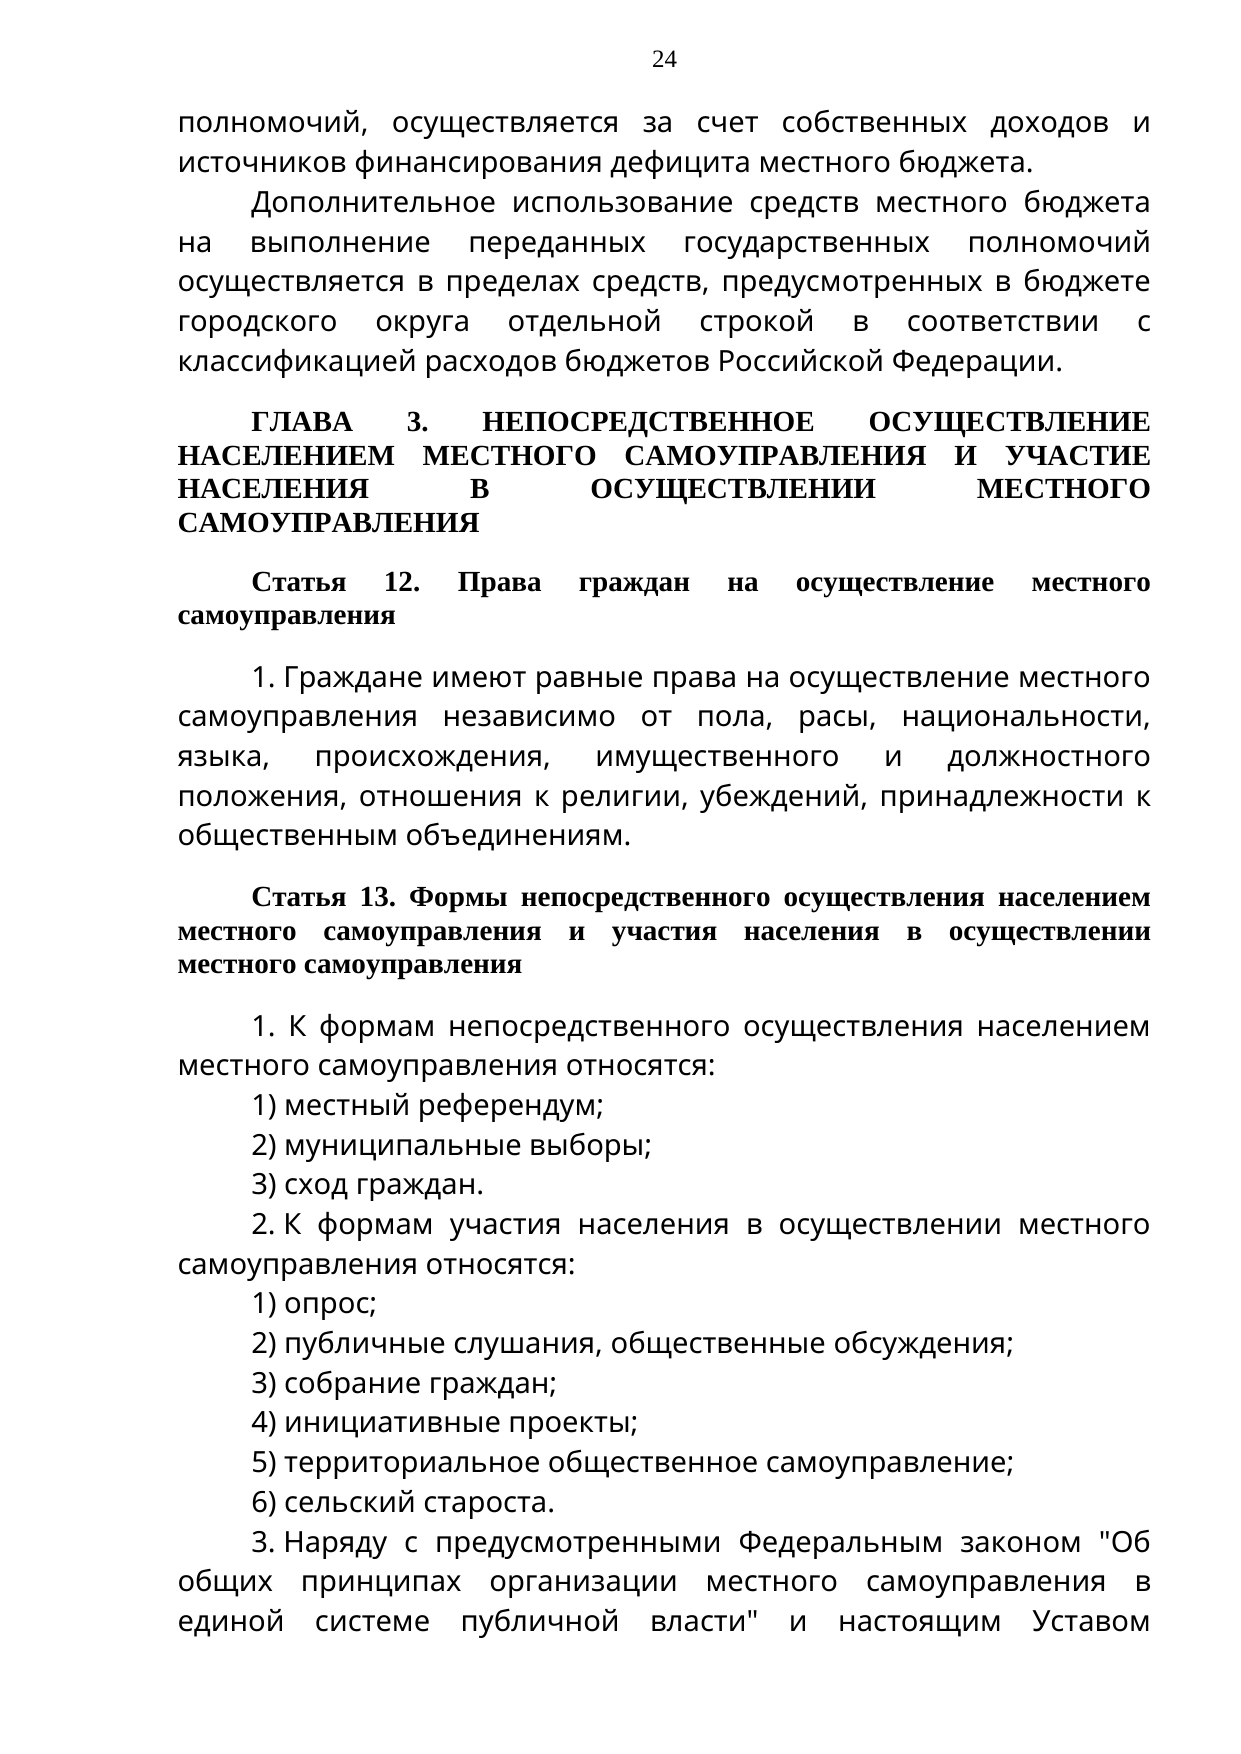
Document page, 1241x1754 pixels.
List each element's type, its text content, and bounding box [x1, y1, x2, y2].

text 2) муниципальные выборы; [177, 1124, 1152, 1164]
text 1) местный референдум; [177, 1084, 1152, 1124]
text 2) публичные слушания, общественные обсуждения; [177, 1322, 1152, 1362]
text 3) сход граждан. [177, 1164, 1152, 1203]
list 1. Граждане имеют равные права на осуществление местного самоуправления независимо от пола, расы, национальности, языка, происхождения, имущественного и должностного положения, отношения к религии, убеждений, принадлежности к общественным объединениям. [177, 656, 1152, 854]
text 3) собрание граждан; [177, 1362, 1152, 1402]
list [177, 102, 1152, 181]
text 1. К формам непосредственного осуществления населением местного самоуправления относятся: [177, 1005, 1152, 1084]
text ГЛАВА 3. НЕПОСРЕДСТВЕННОЕ ОСУЩЕСТВЛЕНИЕ НАСЕЛЕНИЕМ МЕСТНОГО САМОУПРАВЛЕНИЯ И УЧАСТИЕ НАСЕЛЕНИЯ В ОСУЩЕСТВЛЕНИИ МЕСТНОГО САМОУПРАВЛЕНИЯ [177, 404, 1152, 539]
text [177, 1521, 1152, 1640]
text 4) инициативные проекты; [177, 1402, 1152, 1441]
text 6) сельский староста. [177, 1481, 1152, 1521]
text Статья 13. Формы непосредственного осуществления населением местного самоуправления и участия населения в осуществлении местного самоуправления [177, 879, 1152, 980]
text 1) опрос; [177, 1283, 1152, 1322]
text 2. К формам участия населения в осуществлении местного самоуправления относятся: [177, 1203, 1152, 1283]
text Статья 12. Права граждан на осуществление местного самоуправления [177, 564, 1152, 631]
list Дополнительное использование средств местного бюджета на выполнение переданных государственных полномочий осуществляется в пределах средств, предусмотренных в бюджете городского округа отдельной строкой в соответствии с классификацией расходов бюджетов Российской Федерации. [177, 181, 1152, 379]
text 5) территориальное общественное самоуправление; [177, 1441, 1152, 1481]
